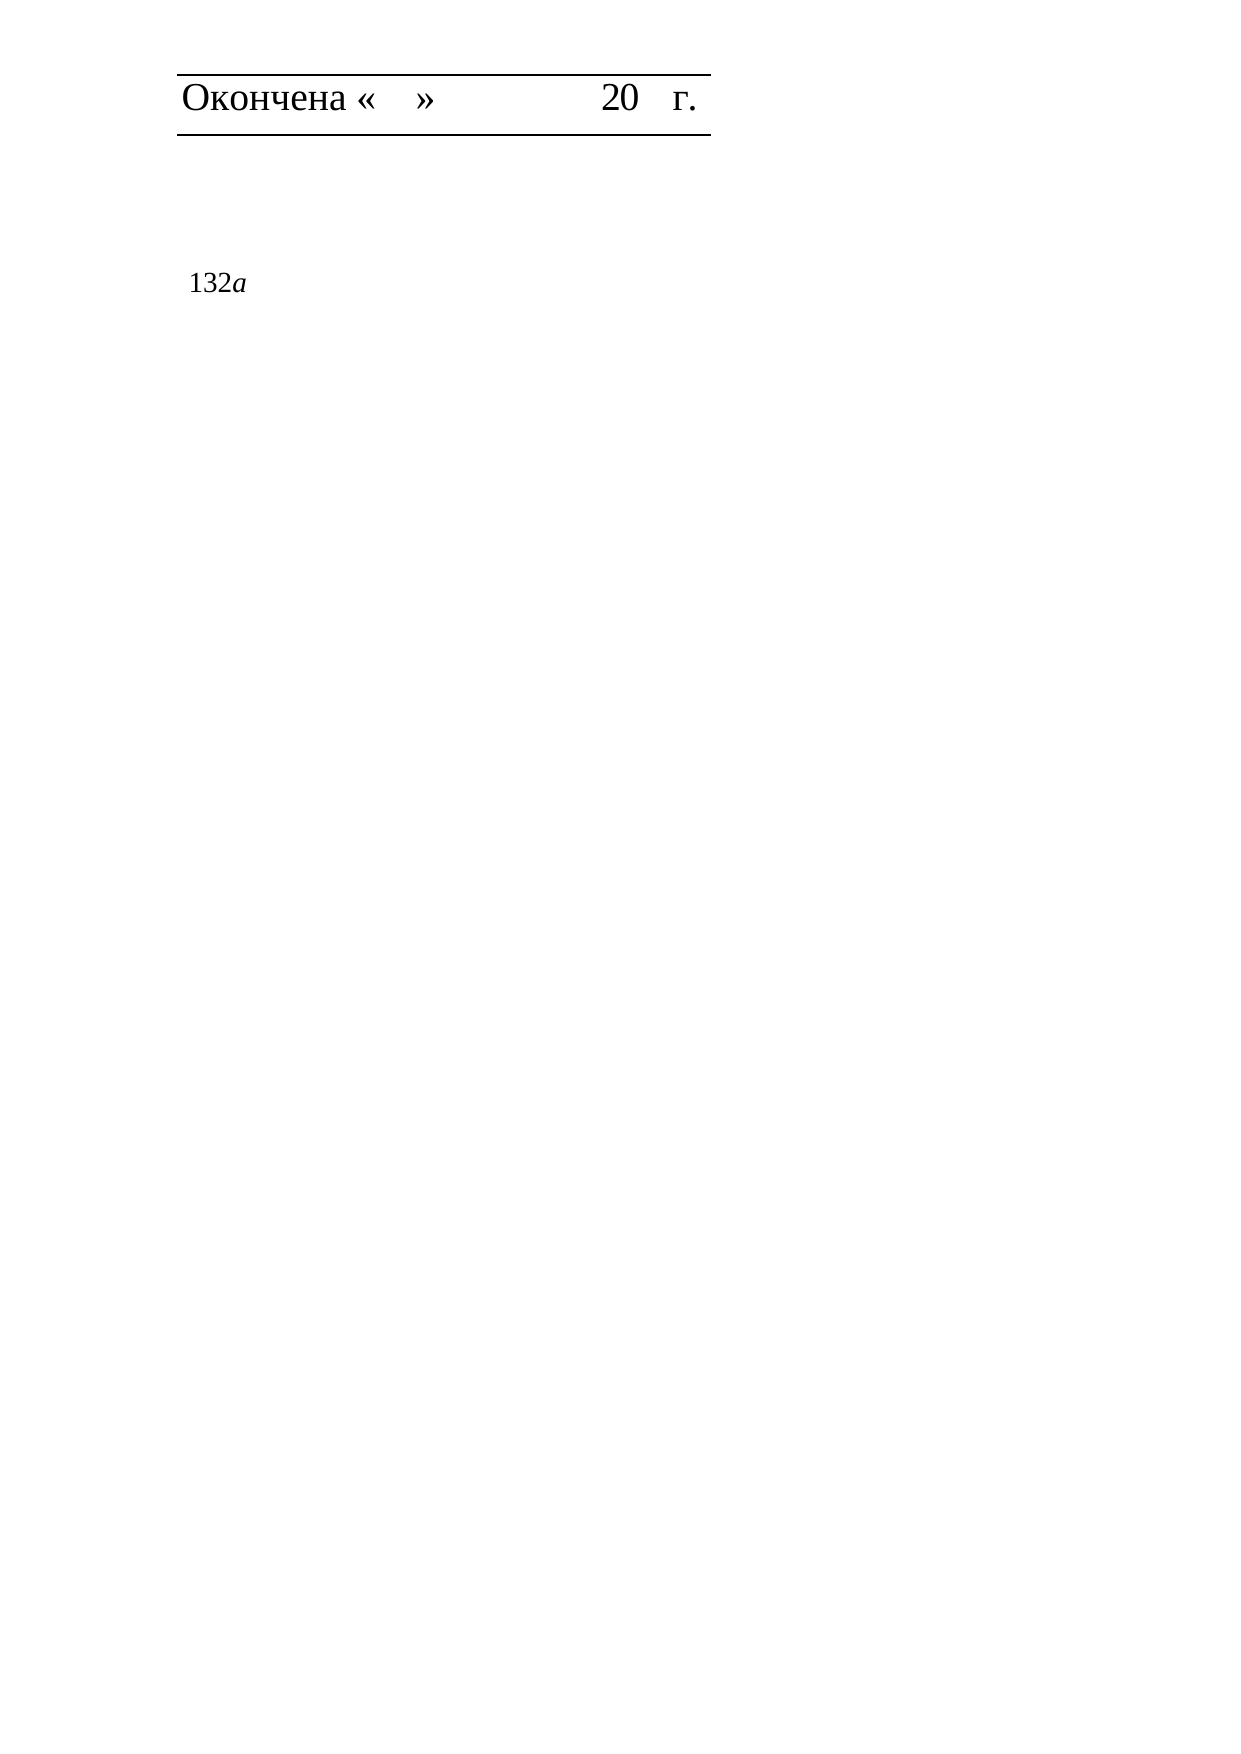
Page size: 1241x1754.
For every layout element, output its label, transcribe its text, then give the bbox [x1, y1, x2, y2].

table_cell Окончена « » [177, 76, 522, 134]
table_cell 20 г. [522, 76, 711, 134]
